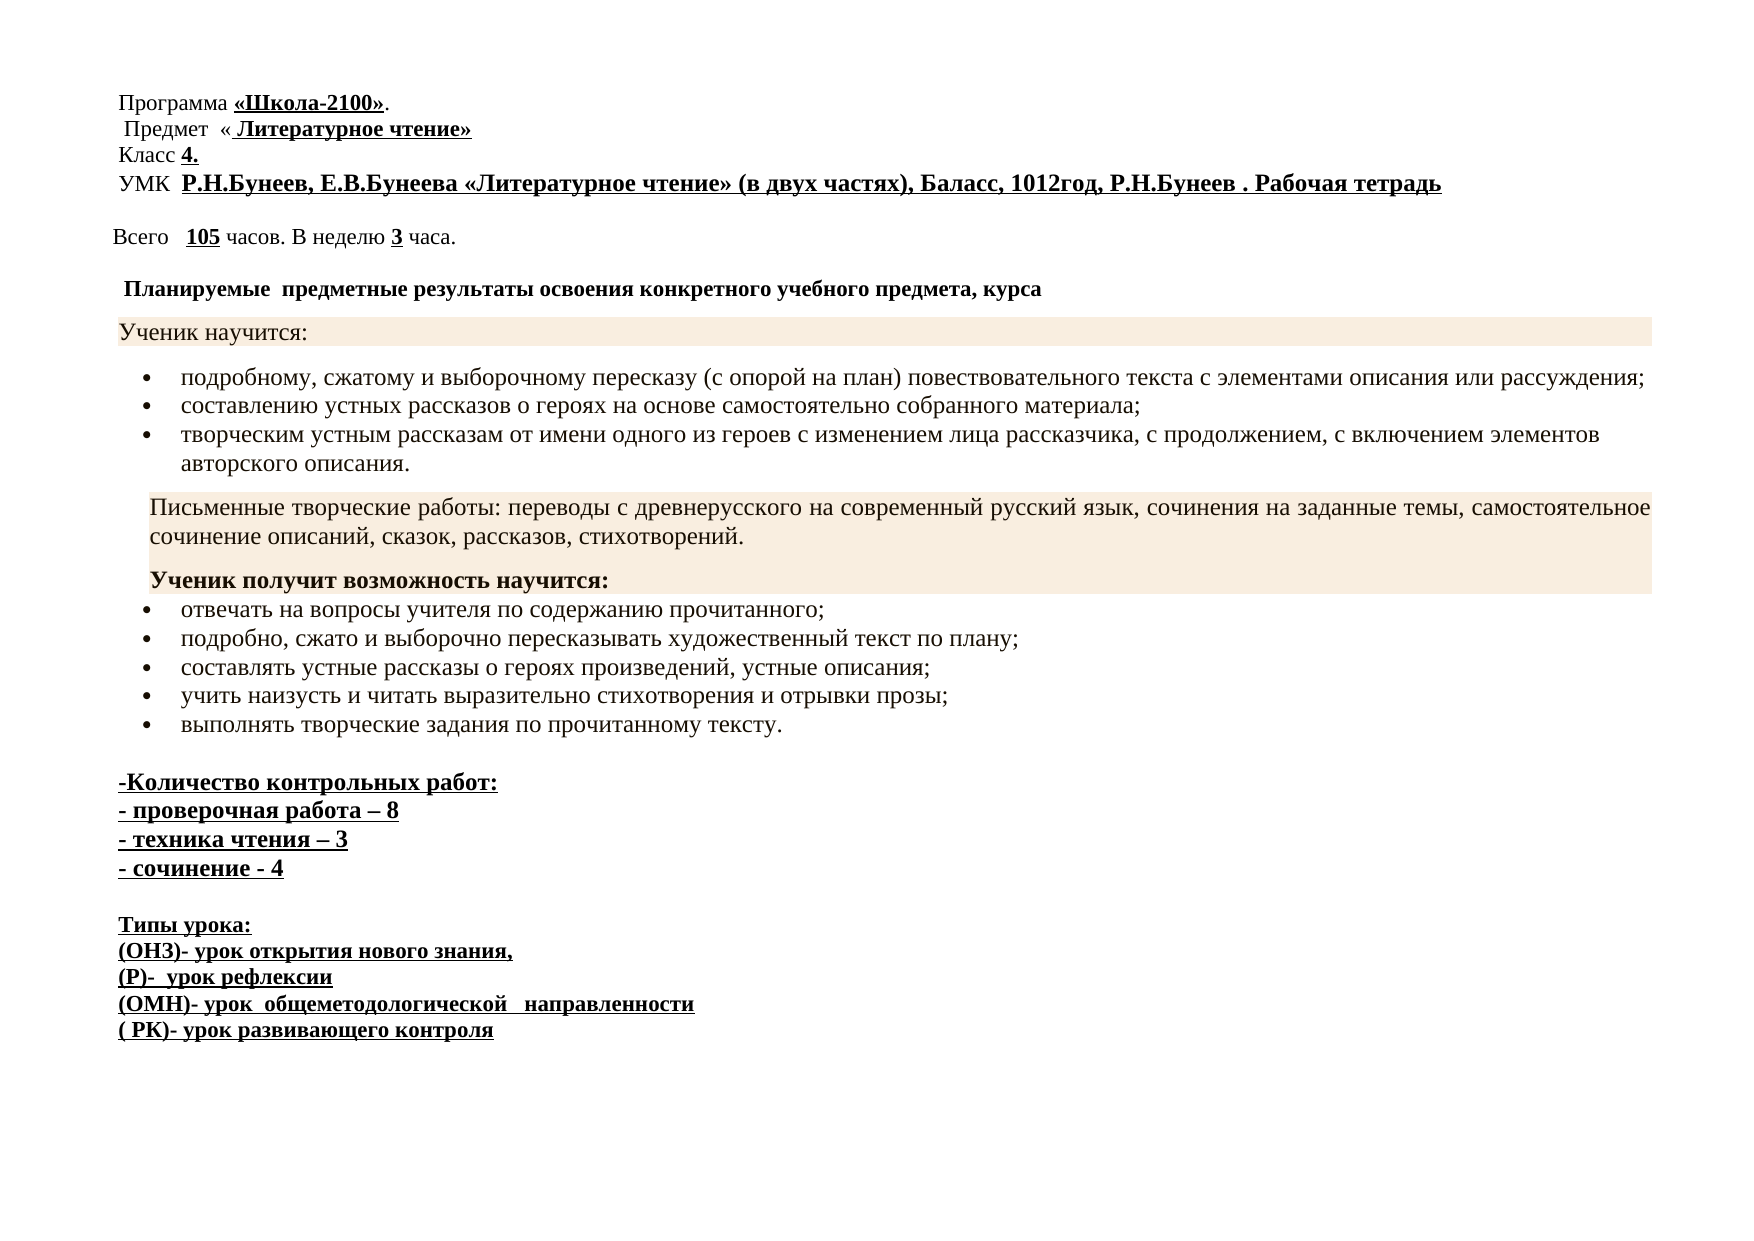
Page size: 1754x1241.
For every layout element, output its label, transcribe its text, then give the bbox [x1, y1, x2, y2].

list творческим устным рассказам от имени одного из героев с изменением лица рассказчика, с продолжением, с включением элементов авторского описания. [143, 419, 1652, 477]
text УМК Р.Н.Бунеев, Е.В.Бунеева «Литературное чтение» (в двух частях), Баласс, 1012год, Р.Н.Бунеев . Рабочая тетрадь [118, 168, 1683, 196]
text Всего 105 часов. В неделю 3 часа. [112, 223, 1689, 249]
text - техника чтения – 3 [118, 824, 1683, 853]
text Предмет « Литературное чтение» [118, 115, 1683, 141]
text - сочинение - 4 [118, 853, 1683, 882]
text - проверочная работа – 8 [118, 796, 1683, 824]
list выполнять творческие задания по прочитанному тексту. [143, 709, 1652, 738]
list подробному, сжатому и выборочному пересказу (с опорой на план) повествовательного текста с элементами описания или рассуждения; [143, 362, 1652, 391]
list составлять устные рассказы о героях произведений, устные описания; [143, 652, 1652, 681]
text -Количество контрольных работ: [118, 767, 1683, 796]
text Типы урока: [118, 911, 1683, 937]
text Программа «Школа-2100». [118, 89, 1683, 115]
list учить наизусть и читать выразительно стихотворения и отрывки прозы; [143, 681, 1652, 709]
text Письменные творческие работы: переводы с древнерусского на современный русский язык, сочинения на заданные темы, самостоятельное сочинение описаний, сказок, рассказов, стихотворений. [149, 492, 1652, 550]
text Класс 4. [118, 141, 1683, 168]
list составлению устных рассказов о героях на основе самостоятельно собранного материала; [143, 391, 1652, 419]
text (Р)- урок рефлексии [118, 963, 1683, 990]
list отвечать на вопросы учителя по содержанию прочитанного; [143, 594, 1652, 623]
text Планируемые предметные результаты освоения конкретного учебного предмета, курса [118, 276, 1689, 302]
text Ученик получит возможность научится: [149, 566, 1652, 594]
text (ОМН)- урок общеметодологической направленности [118, 990, 1683, 1016]
text (ОНЗ)- урок открытия нового знания, [118, 937, 1683, 963]
list подробно, сжато и выборочно пересказывать художественный текст по плану; [143, 623, 1652, 652]
text Ученик научится: [118, 317, 1652, 346]
text ( РК)- урок развивающего контроля [118, 1016, 1683, 1042]
